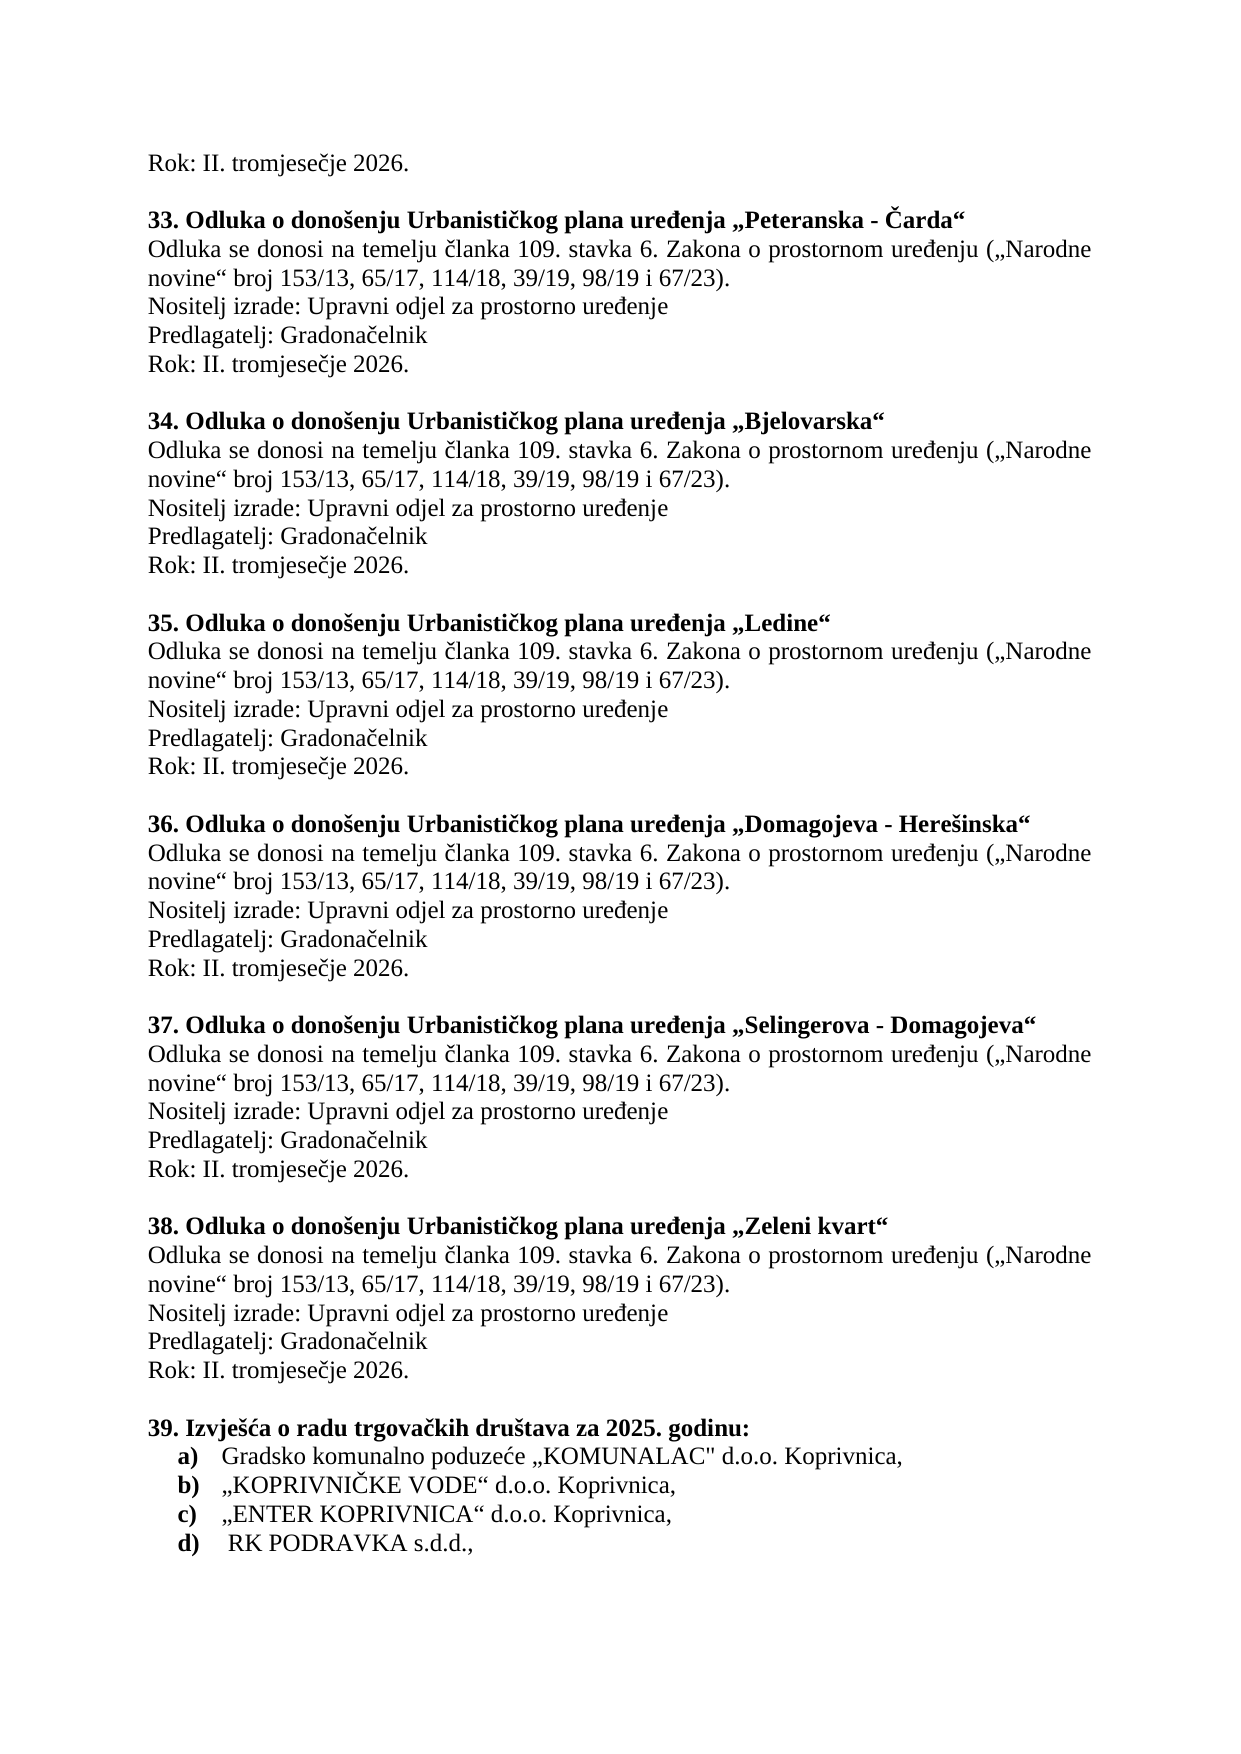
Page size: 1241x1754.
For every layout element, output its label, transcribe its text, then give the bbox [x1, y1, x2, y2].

list 34. Odluka o donošenju Urbanističkog plana uređenja „Bjelovarska“ [148, 406, 1093, 435]
list 35. Odluka o donošenju Urbanističkog plana uređenja „Ledine“ [148, 608, 1093, 636]
text Predlagatelj: Gradonačelnik [148, 1125, 1093, 1154]
text Nositelj izrade: Upravni odjel za prostorno uređenje [148, 493, 1093, 521]
text Odluka se donosi na temelju članka 109. stavka 6. Zakona o prostornom uređenju („Narodne novine“ broj 153/13, 65/17, 114/18, 39/19, 98/19 i 67/23). [148, 636, 1093, 694]
text Rok: II. tromjesečje 2026. [148, 1154, 1093, 1183]
text Rok: II. tromjesečje 2026. [148, 751, 1093, 780]
text 39. Izvješća o radu trgovačkih društava za 2025. godinu: [148, 1413, 1093, 1441]
text Odluka se donosi na temelju članka 109. stavka 6. Zakona o prostornom uređenju („Narodne novine“ broj 153/13, 65/17, 114/18, 39/19, 98/19 i 67/23). [148, 1240, 1093, 1298]
text Nositelj izrade: Upravni odjel za prostorno uređenje [148, 1298, 1093, 1326]
text Odluka se donosi na temelju članka 109. stavka 6. Zakona o prostornom uređenju („Narodne novine“ broj 153/13, 65/17, 114/18, 39/19, 98/19 i 67/23). [148, 838, 1093, 895]
text Nositelj izrade: Upravni odjel za prostorno uređenje [148, 895, 1093, 924]
text Rok: II. tromjesečje 2026. [148, 1355, 1093, 1384]
text Nositelj izrade: Upravni odjel za prostorno uređenje [148, 694, 1093, 723]
text Odluka se donosi na temelju članka 109. stavka 6. Zakona o prostornom uređenju („Narodne novine“ broj 153/13, 65/17, 114/18, 39/19, 98/19 i 67/23). [148, 1039, 1093, 1096]
text Nositelj izrade: Upravni odjel za prostorno uređenje [148, 1096, 1093, 1125]
list Gradsko komunalno poduzeće „KOMUNALAC" d.o.o. Koprivnica, [177, 1441, 1093, 1470]
list „KOPRIVNIČKE VODE“ d.o.o. Koprivnica, [177, 1470, 1093, 1499]
text Rok: II. tromjesečje 2026. [148, 953, 1093, 981]
text 33. Odluka o donošenju Urbanističkog plana uređenja „Peteranska - Čarda“ [148, 205, 1093, 234]
text Rok: II. tromjesečje 2026. [148, 349, 1093, 378]
text Nositelj izrade: Upravni odjel za prostorno uređenje [148, 291, 1093, 320]
text Predlagatelj: Gradonačelnik [148, 924, 1093, 953]
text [148, 234, 1093, 291]
text Rok: II. tromjesečje 2026. [148, 148, 1093, 176]
list 37. Odluka o donošenju Urbanističkog plana uređenja „Selingerova - Domagojeva“ [148, 1010, 1093, 1039]
list „ENTER KOPRIVNICA“ d.o.o. Koprivnica, [177, 1499, 1093, 1528]
text Odluka se donosi na temelju članka 109. stavka 6. Zakona o prostornom uređenju („Narodne novine“ broj 153/13, 65/17, 114/18, 39/19, 98/19 i 67/23). [148, 435, 1093, 493]
text Predlagatelj: Gradonačelnik [148, 1326, 1093, 1355]
list RK PODRAVKA s.d.d., [177, 1528, 1093, 1556]
text Predlagatelj: Gradonačelnik [148, 723, 1093, 751]
text Predlagatelj: Gradonačelnik [148, 521, 1093, 550]
list 36. Odluka o donošenju Urbanističkog plana uređenja „Domagojeva - Herešinska“ [148, 809, 1093, 838]
text Rok: II. tromjesečje 2026. [148, 550, 1093, 579]
list 38. Odluka o donošenju Urbanističkog plana uređenja „Zeleni kvart“ [148, 1211, 1093, 1240]
text Predlagatelj: Gradonačelnik [148, 320, 1093, 349]
